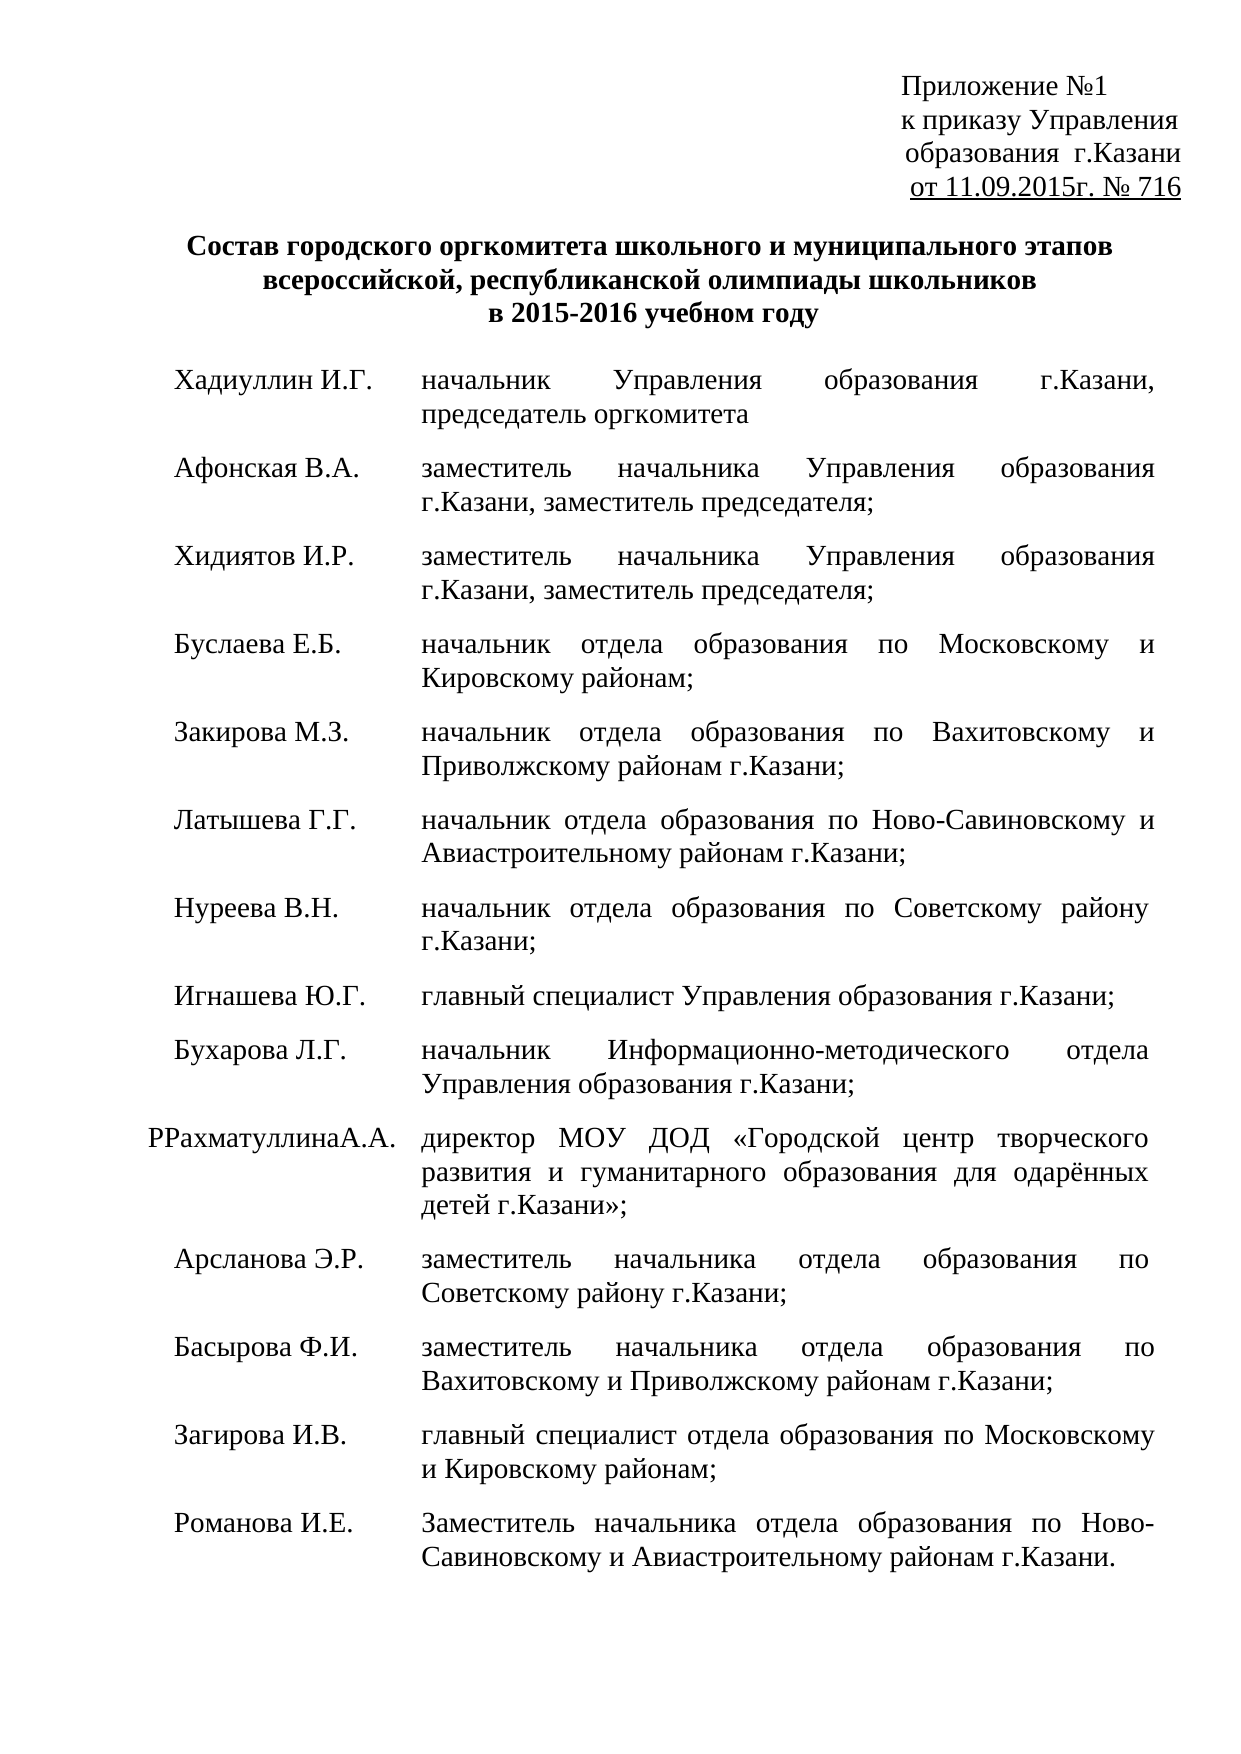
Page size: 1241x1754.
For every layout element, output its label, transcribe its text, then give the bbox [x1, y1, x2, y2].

table_cell заместитель начальника отдела образования по Вахитовскому и Приволжскому районам г.Казани; [410, 1330, 1167, 1417]
table_cell заместитель начальника Управления образования г.Казани, заместитель председателя; [410, 450, 1167, 538]
table_cell Арсланова Э.Р. [163, 1242, 410, 1329]
table_header Хадиуллин И.Г. [163, 363, 410, 450]
table_cell Игнашева Ю.Г. [163, 978, 410, 1032]
table_cell начальник отдела образования по Вахитовскому и Приволжскому районам г.Казани; [410, 714, 1167, 802]
text Приложение №1 к приказу Управления [901, 68, 1181, 135]
table_cell директор МОУ ДОД «Городской центр творческого развития и гуманитарного образования для одарённых детей г.Казани»; [410, 1120, 1167, 1242]
table_cell Закирова М.З. [163, 714, 410, 802]
table_cell Басырова Ф.И. [163, 1330, 410, 1417]
table_header начальник Управления образования г.Казани, председатель оргкомитета [410, 363, 1167, 450]
table_cell Бухарова Л.Г. [163, 1032, 410, 1120]
table_cell начальник Информационно-методического отдела Управления образования г.Казани; [410, 1032, 1167, 1120]
table_cell Заместитель начальника отдела образования по Ново-Савиновскому и Авиастроительному районам г.Казани. [410, 1505, 1167, 1593]
table_cell Латышева Г.Г. [163, 802, 410, 890]
text от 11.09.2015г. № 716 [118, 169, 1181, 202]
table_cell Буслаева Е.Б. [163, 626, 410, 714]
table_cell начальник отдела образования по Ново-Савиновскому и Авиастроительному районам г.Казани; [410, 802, 1167, 890]
table_cell Загирова И.В. [163, 1418, 410, 1505]
table_cell начальник отдела образования по Московскому и Кировскому районам; [410, 626, 1167, 714]
table_cell РРахматуллинаА.А. [163, 1120, 410, 1242]
table_cell Романова И.Е. [163, 1505, 410, 1593]
text образования г.Казани [118, 135, 1181, 169]
table_cell заместитель начальника Управления образования г.Казани, заместитель председателя; [410, 538, 1167, 626]
table_cell главный специалист Управления образования г.Казани; [410, 978, 1167, 1032]
table_cell Нуреева В.Н. [163, 890, 410, 978]
text Состав городского оргкомитета школьного и муниципального этапов [118, 228, 1181, 262]
table_cell заместитель начальника отдела образования по Советскому району г.Казани; [410, 1242, 1167, 1329]
table_cell главный специалист отдела образования по Московскому и Кировскому районам; [410, 1418, 1167, 1505]
text всероссийской, республиканской олимпиады школьников [118, 262, 1181, 295]
text в 2015-2016 учебном году [118, 295, 1181, 329]
table_cell начальник отдела образования по Советскому району г.Казани; [410, 890, 1167, 978]
table_cell Афонская В.А. [163, 450, 410, 538]
table_cell Хидиятов И.Р. [163, 538, 410, 626]
